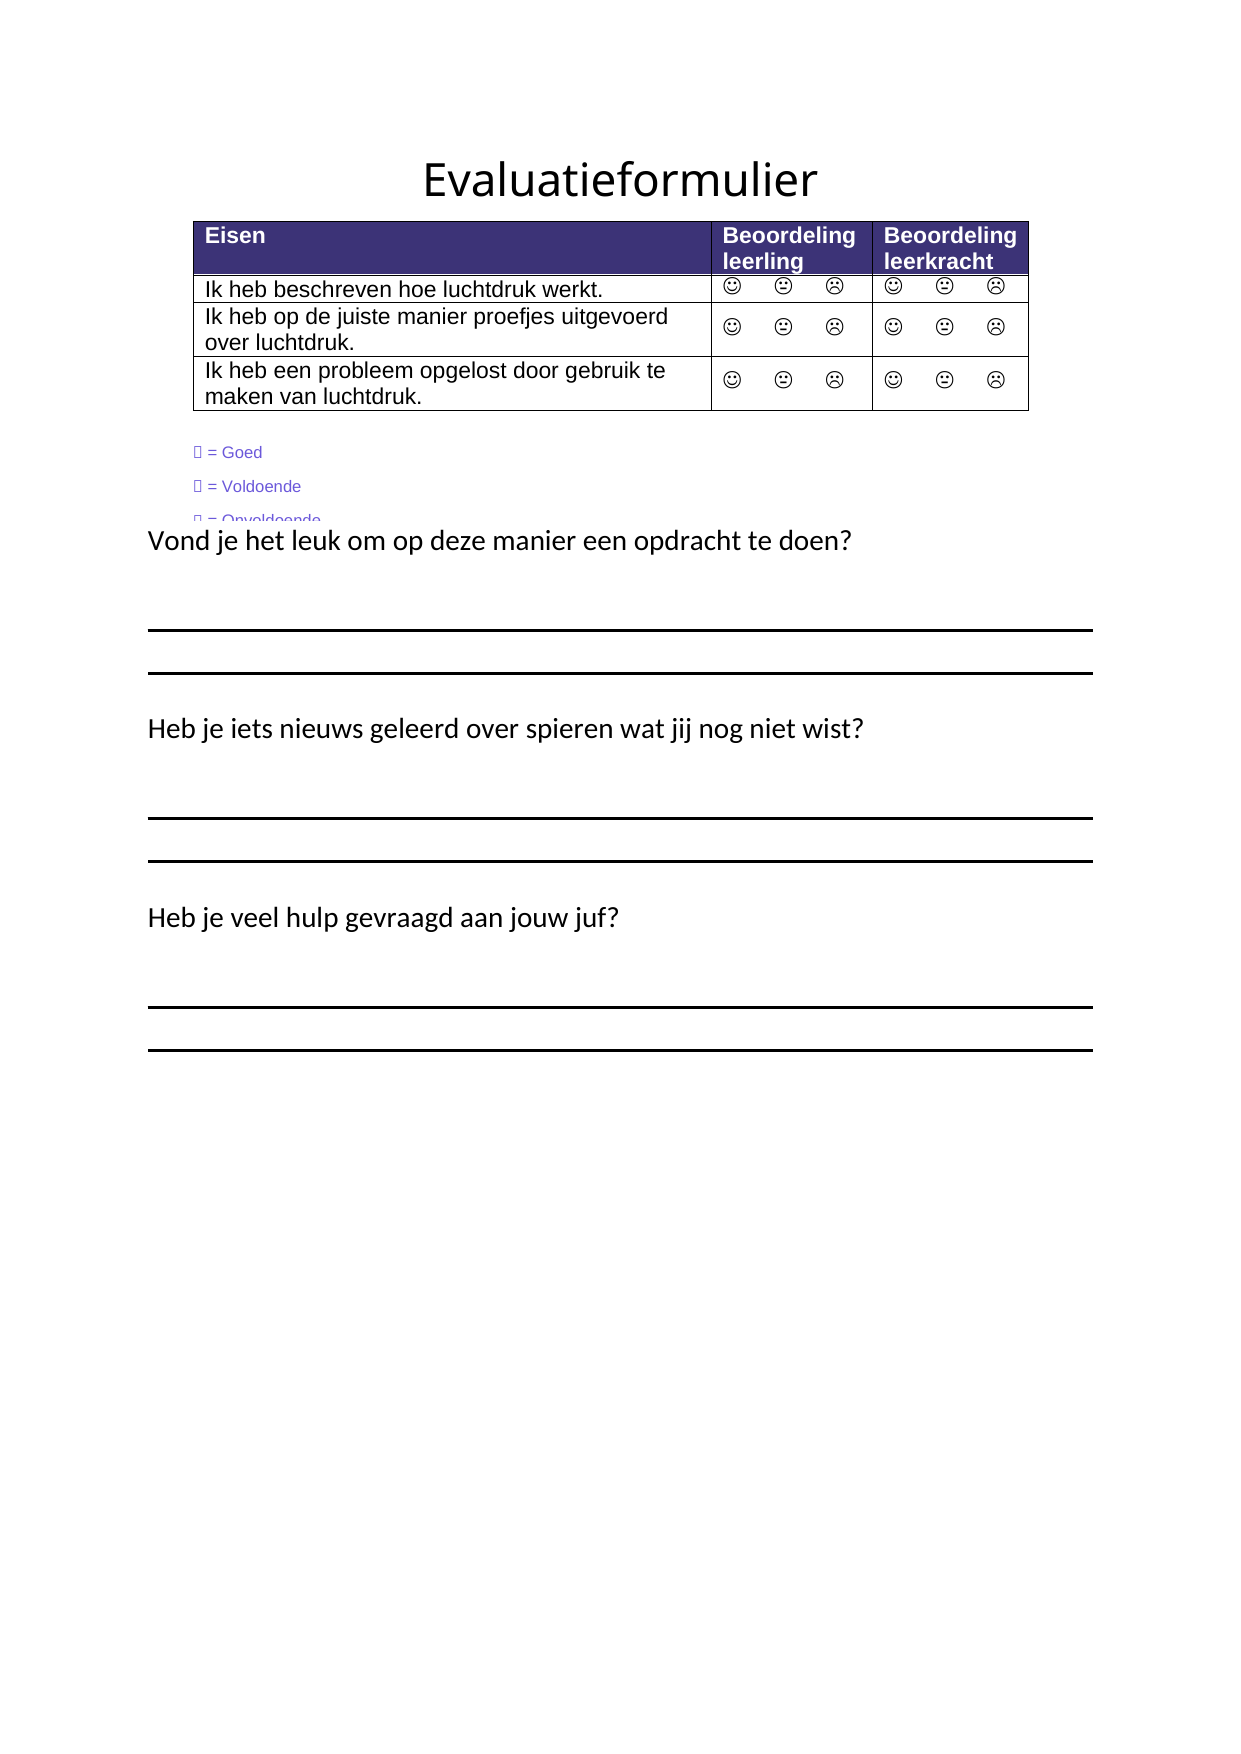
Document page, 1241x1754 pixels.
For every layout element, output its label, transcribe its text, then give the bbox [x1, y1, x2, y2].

text Vond je het leuk om op deze manier een opdracht te doen? [148, 272, 1093, 557]
text Heb je iets nieuws geleerd over spieren wat jij nog niet wist? [148, 710, 1093, 746]
text Evaluatieformulier [148, 148, 1093, 210]
text Heb je veel hulp gevraagd aan jouw juf? [148, 899, 1093, 934]
